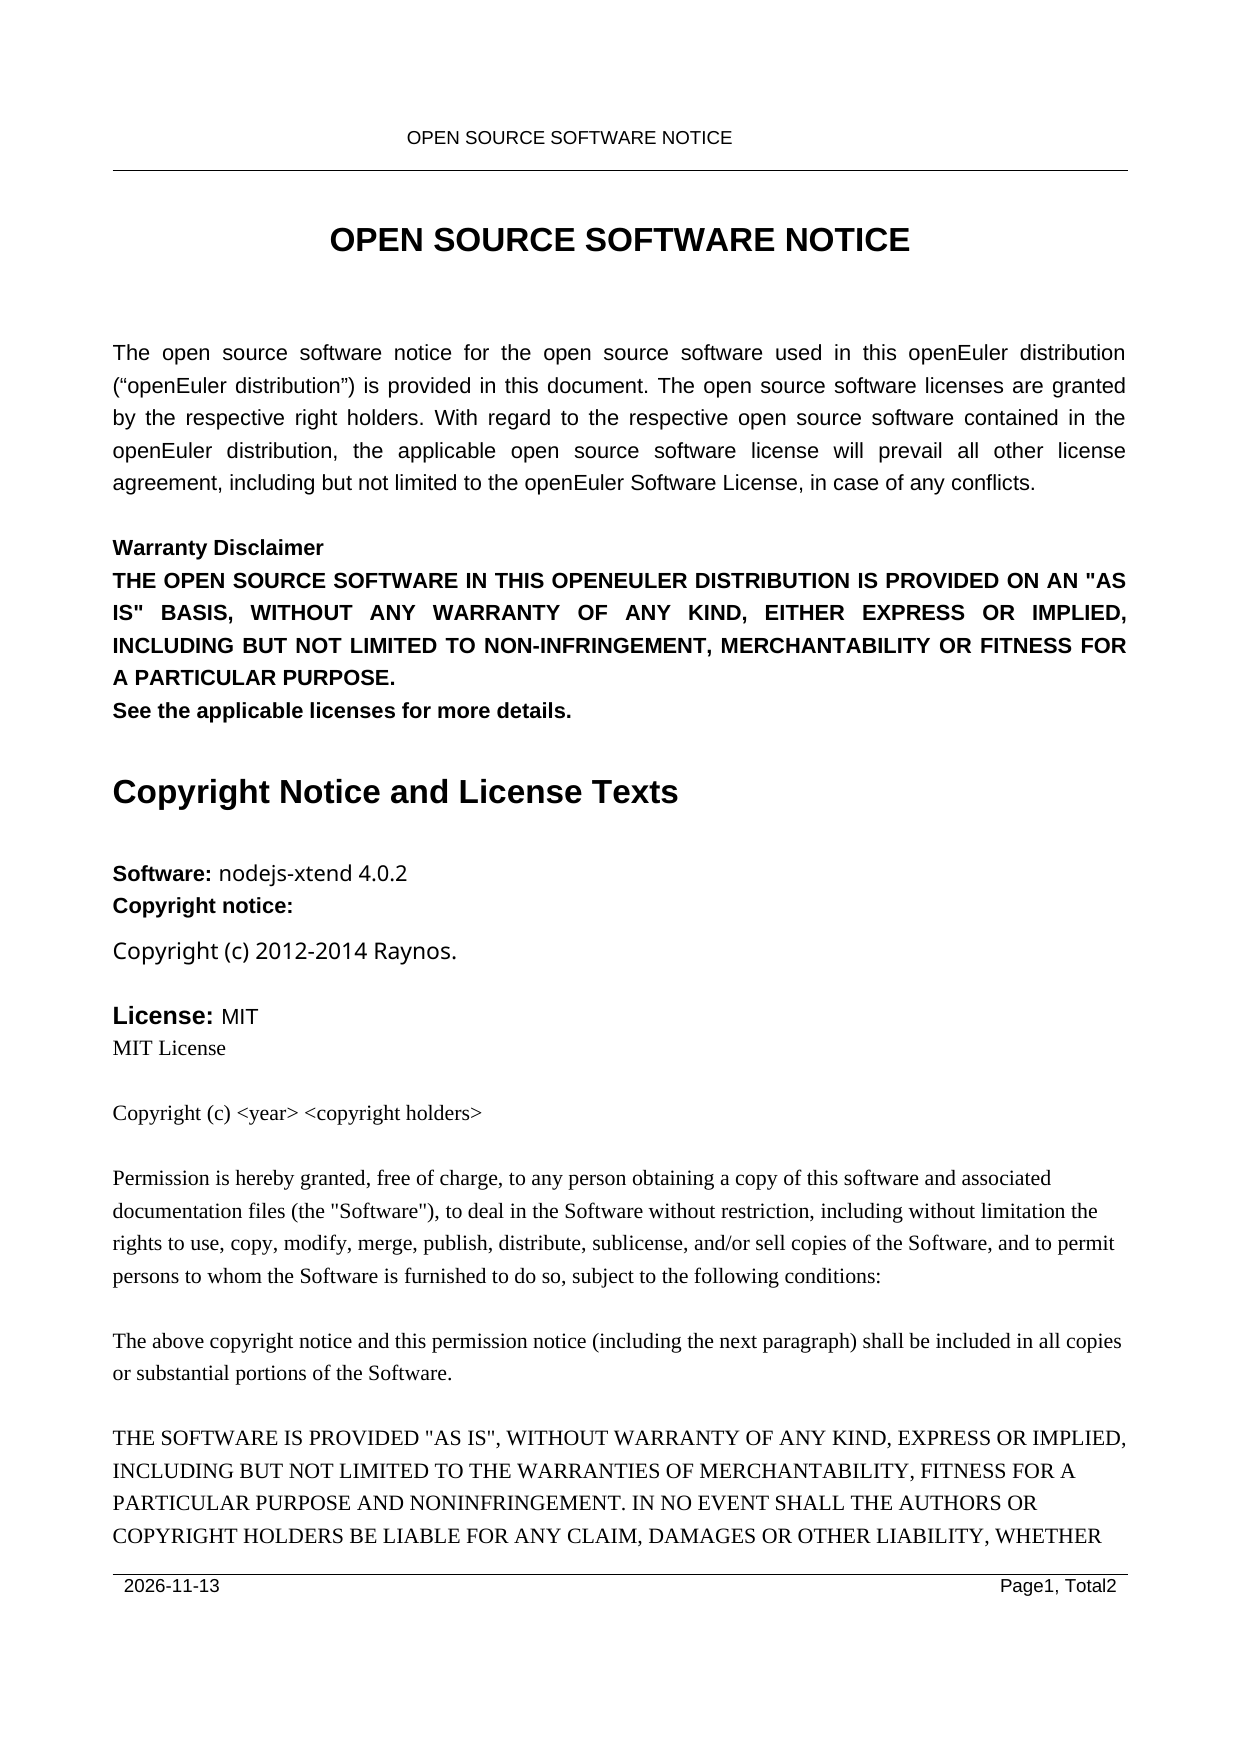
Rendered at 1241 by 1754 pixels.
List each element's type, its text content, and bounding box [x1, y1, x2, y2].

text THE OPEN SOURCE SOFTWARE IN THIS OPENEULER DISTRIBUTION IS PROVIDED ON AN "AS IS" BASIS, WITHOUT ANY WARRANTY OF ANY KIND, EITHER EXPRESS OR IMPLIED, INCLUDING BUT NOT LIMITED TO NON-INFRINGEMENT, MERCHANTABILITY OR FITNESS FOR A PARTICULAR PURPOSE. See the applicable licenses for more details. [112, 564, 1128, 726]
text License: MIT [112, 999, 1128, 1031]
text Copyright (c) 2012-2014 Raynos. [112, 934, 1128, 999]
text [112, 1031, 1128, 1551]
text Warranty Disclaimer [112, 531, 1128, 564]
text The open source software notice for the open source software used in this openEuler distribution (“openEuler distribution”) is provided in this document. The open source software licenses are granted by the respective right holders. With regard to the respective open source software contained in the openEuler distribution, the applicable open source software license will prevail all other license agreement, including but not limited to the openEuler Software License, in case of any conflicts. [112, 336, 1128, 499]
text Copyright Notice and License Texts [112, 759, 1128, 824]
text Copyright notice: [112, 889, 1128, 921]
text OPEN SOURCE SOFTWARE NOTICE [112, 206, 1128, 271]
title Software: nodejs-xtend 4.0.2 [112, 856, 1128, 889]
